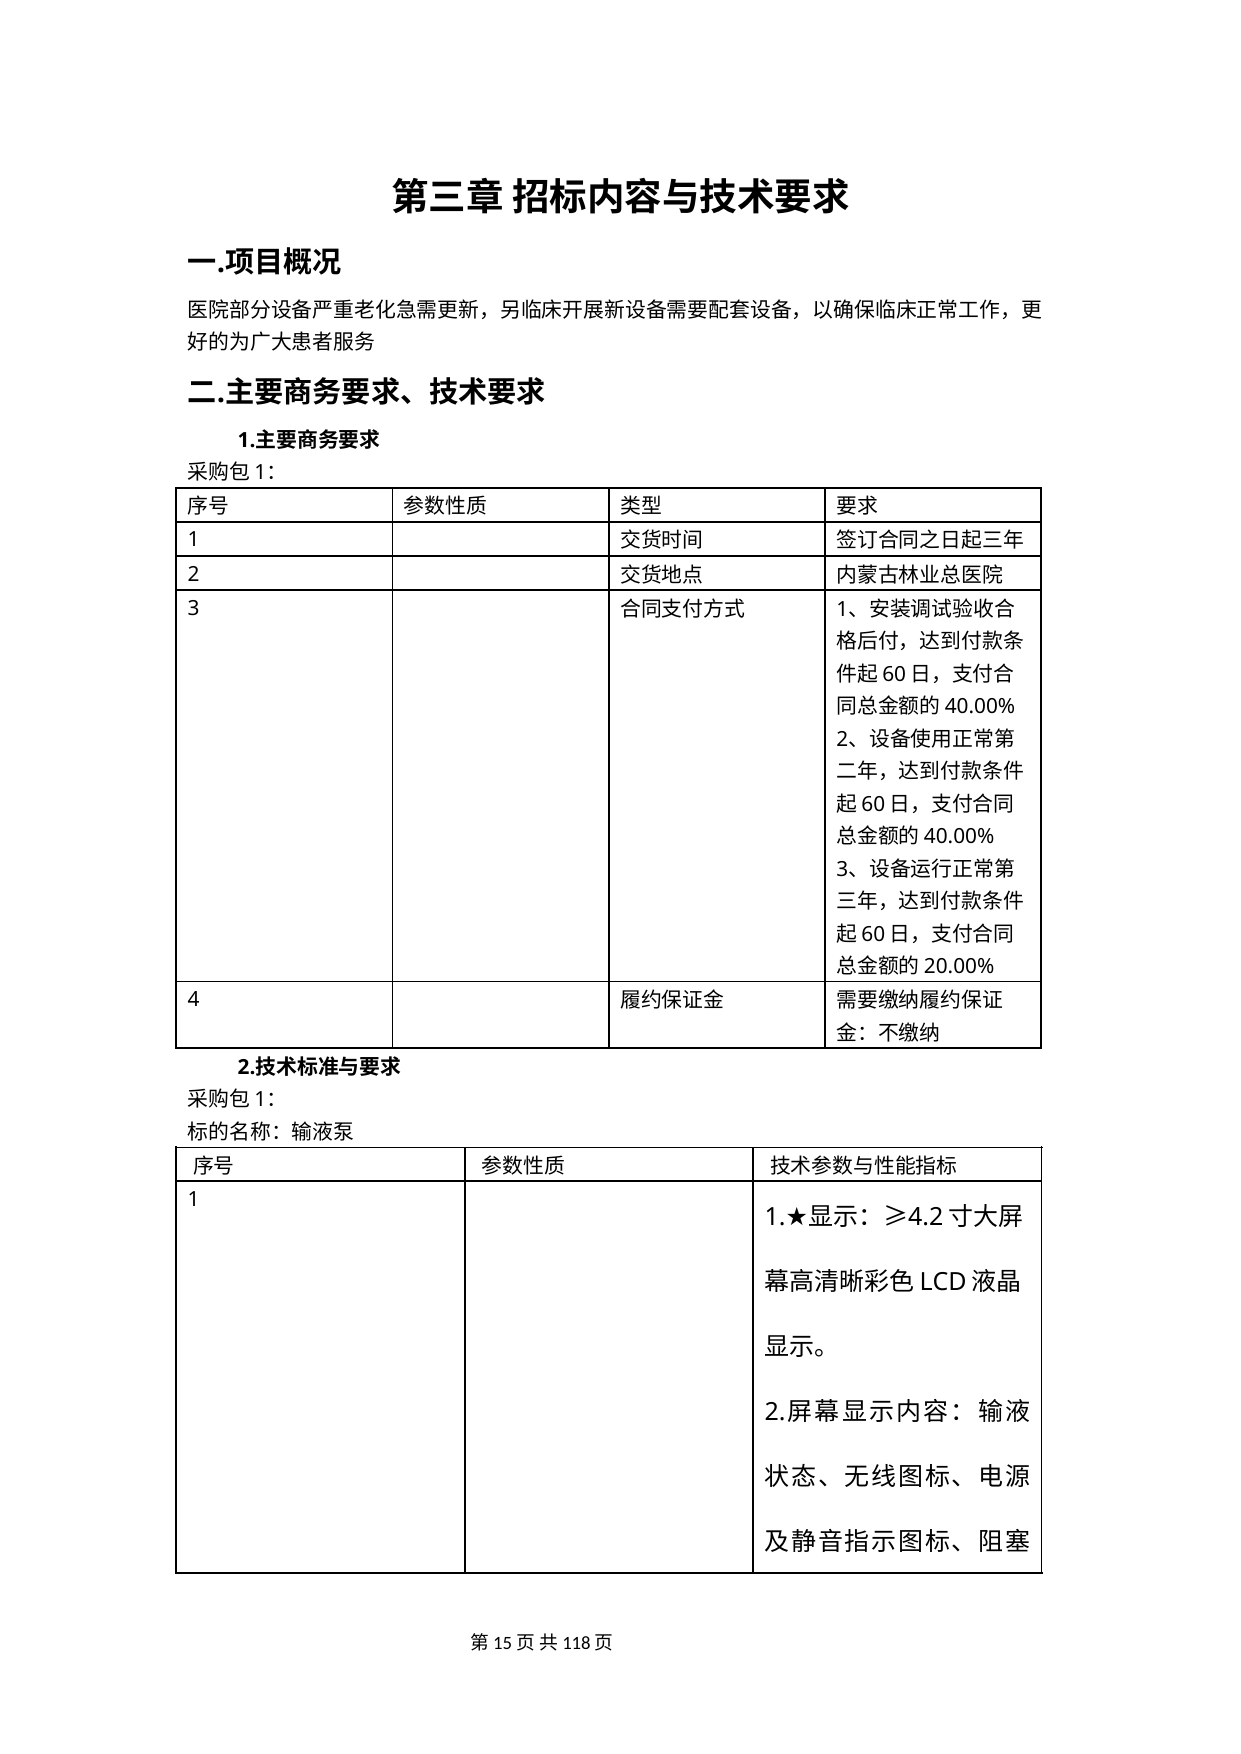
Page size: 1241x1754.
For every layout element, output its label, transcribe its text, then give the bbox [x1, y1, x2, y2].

table_cell 交货时间 [610, 523, 824, 555]
table_cell 内蒙古林业总医院 [826, 557, 1040, 589]
table_header 要求 [826, 489, 1040, 521]
table_cell [393, 523, 608, 555]
table_cell 履约保证金 [610, 982, 824, 1047]
table_cell 合同支付方式 [610, 591, 824, 981]
table_header 类型 [610, 489, 824, 521]
text 1.主要商务要求 [187, 422, 1053, 454]
table_header 技术参数与性能指标 [754, 1148, 1041, 1180]
table_cell [466, 1182, 752, 1572]
table_cell 1 [177, 523, 392, 555]
text 一.项目概况 [187, 227, 1053, 292]
table_header 参数性质 [393, 489, 608, 521]
text 第三章 招标内容与技术要求 [187, 162, 1053, 227]
text 采购包1： [187, 454, 1053, 487]
text 2.技术标准与要求 [187, 1049, 1053, 1081]
table_header 参数性质 [466, 1148, 752, 1180]
table_header 序号 [177, 489, 392, 521]
table_cell 3 [177, 591, 392, 981]
text 医院部分设备严重老化急需更新，另临床开展新设备需要配套设备，以确保临床正常工作，更好的为广大患者服务 [187, 292, 1053, 357]
table_cell [393, 982, 608, 1047]
table_cell 1、安装调试验收合格后付，达到付款条件起60日，支付合同总金额的40.00% 2、设备使用正常第二年，达到付款条件起60日，支付合同总金额的40.00% 3、设备运行正常第三年，达到付款条件起60日，支付合同总金额的20.00% [826, 591, 1040, 981]
table_header 序号 [177, 1148, 464, 1180]
table_cell 需要缴纳履约保证金：不缴纳 [826, 982, 1040, 1047]
table_cell 4 [177, 982, 392, 1047]
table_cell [754, 1182, 1041, 1572]
text 标的名称：输液泵 [187, 1114, 1053, 1146]
table_cell 2 [177, 557, 392, 589]
table_cell 1 [177, 1182, 464, 1572]
table_cell 签订合同之日起三年 [826, 523, 1040, 555]
table_cell [393, 557, 608, 589]
text 采购包1： [187, 1081, 1053, 1114]
table_cell [393, 591, 608, 981]
text 二.主要商务要求、技术要求 [187, 357, 1053, 422]
table_cell 交货地点 [610, 557, 824, 589]
